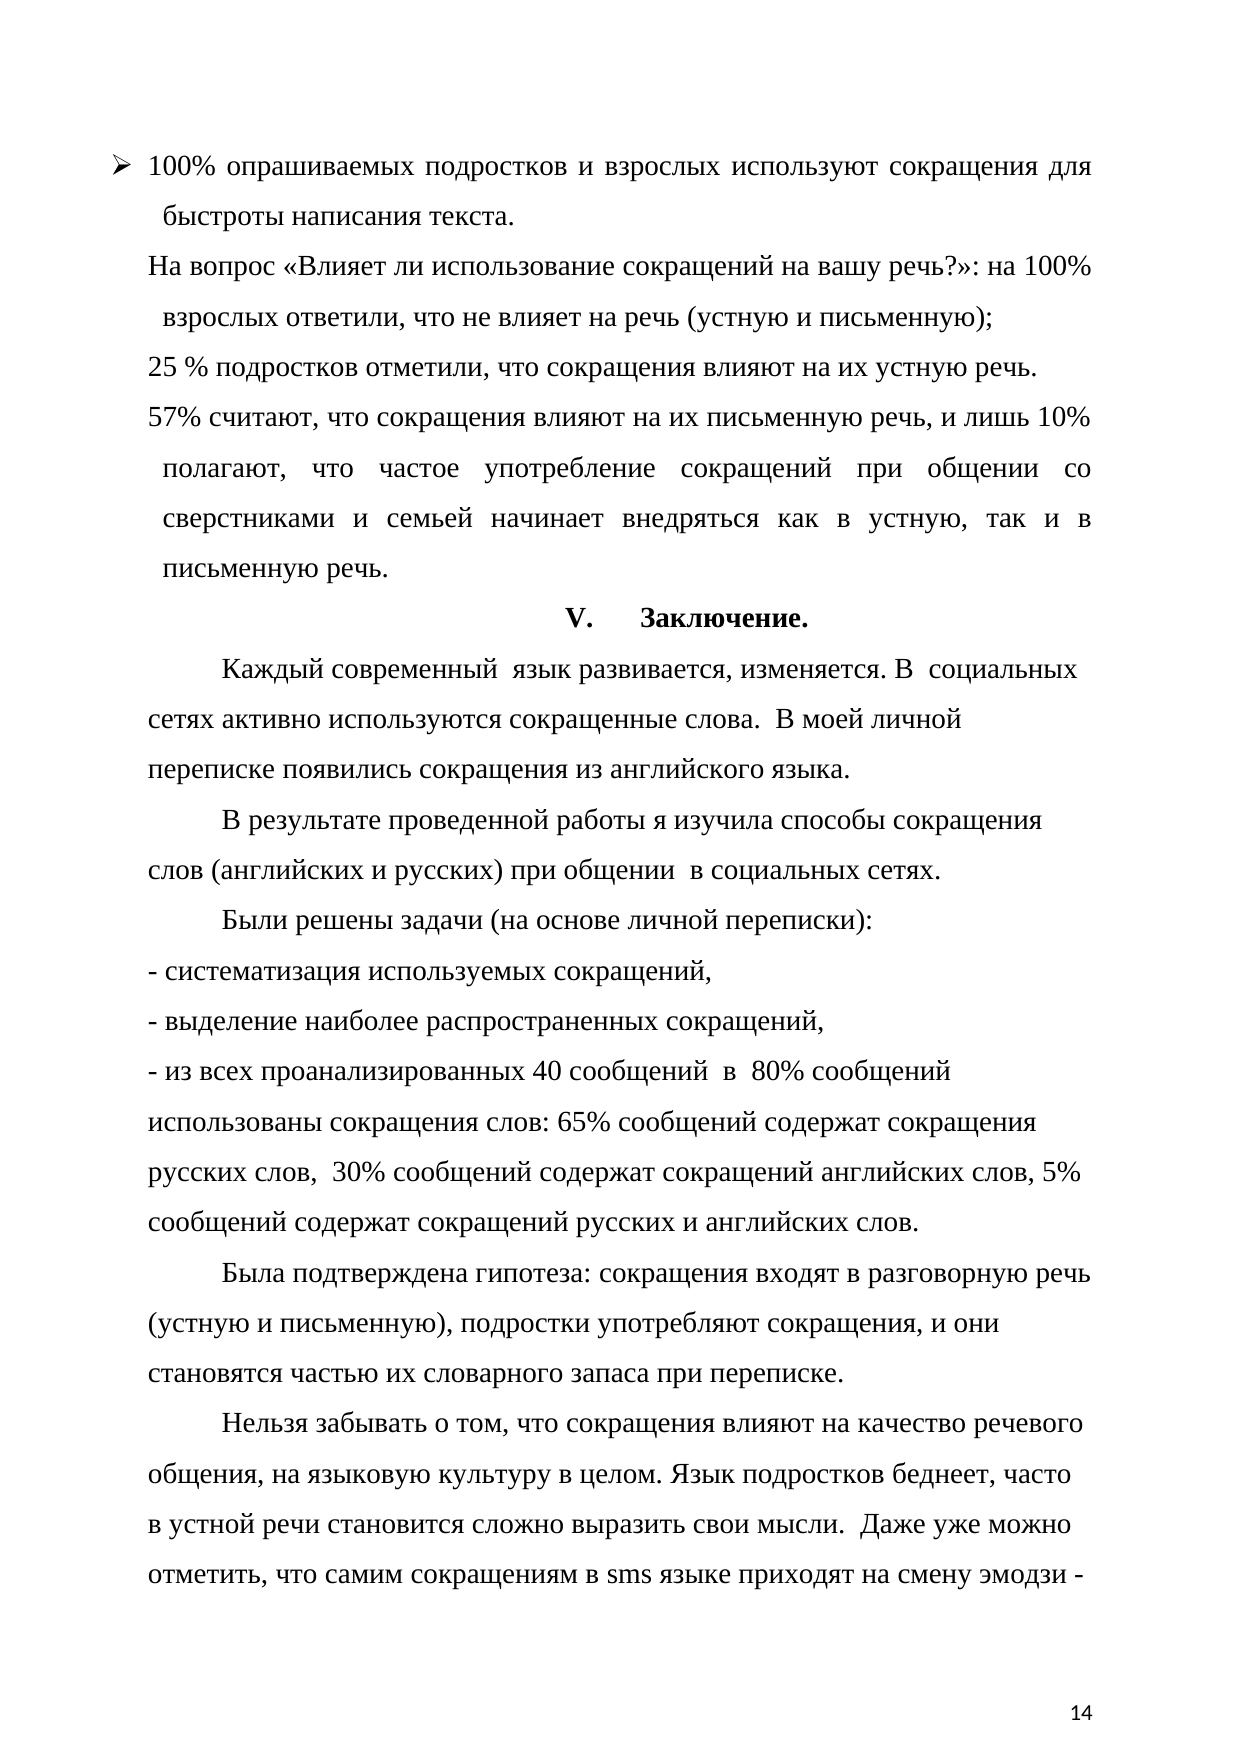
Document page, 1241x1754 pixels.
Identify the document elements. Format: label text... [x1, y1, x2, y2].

text - выделение наиболее распространенных сокращений, [148, 1003, 1092, 1037]
text В результате проведенной работы я изучила способы сокращения слов (английских и русских) при общении в социальных сетях. [148, 802, 1092, 886]
text На вопрос «Влияет ли использование сокращений на вашу речь?»: на 100% взрослых ответили, что не влияет на речь (устную и письменную); [148, 248, 1092, 332]
text - из всех проанализированных 40 сообщений в 80% сообщений использованы сокращения слов: 65% сообщений содержат сокращения русских слов, 30% сообщений содержат сокращений английских слов, 5% сообщений содержат сокращений русских и английских слов. [148, 1053, 1092, 1238]
list Заключение. [281, 601, 1092, 634]
text Были решены задачи (на основе личной переписки): [148, 902, 1092, 936]
text Была подтверждена гипотеза: сокращения входят в разговорную речь (устную и письменную), подростки употребляют сокращения, и они становятся частью их словарного запаса при переписке. [148, 1255, 1092, 1389]
text 25 % подростков отметили, что сокращения влияют на их устную речь. [148, 349, 1092, 383]
text 57% считают, что сокращения влияют на их письменную речь, и лишь 10% полагают, что частое употребление сокращений при общении со сверстниками и семьей начинает внедряться как в устную, так и в письменную речь. [148, 399, 1092, 584]
text Каждый современный язык развивается, изменяется. В социальных сетях активно используются сокращенные слова. В моей личной переписке появились сокращения из английского языка. [148, 651, 1092, 785]
list 100% опрашиваемых подростков и взрослых используют сокращения для быстроты написания текста. [110, 148, 1092, 232]
text - систематизация используемых сокращений, [148, 953, 1092, 986]
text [148, 1406, 1092, 1590]
